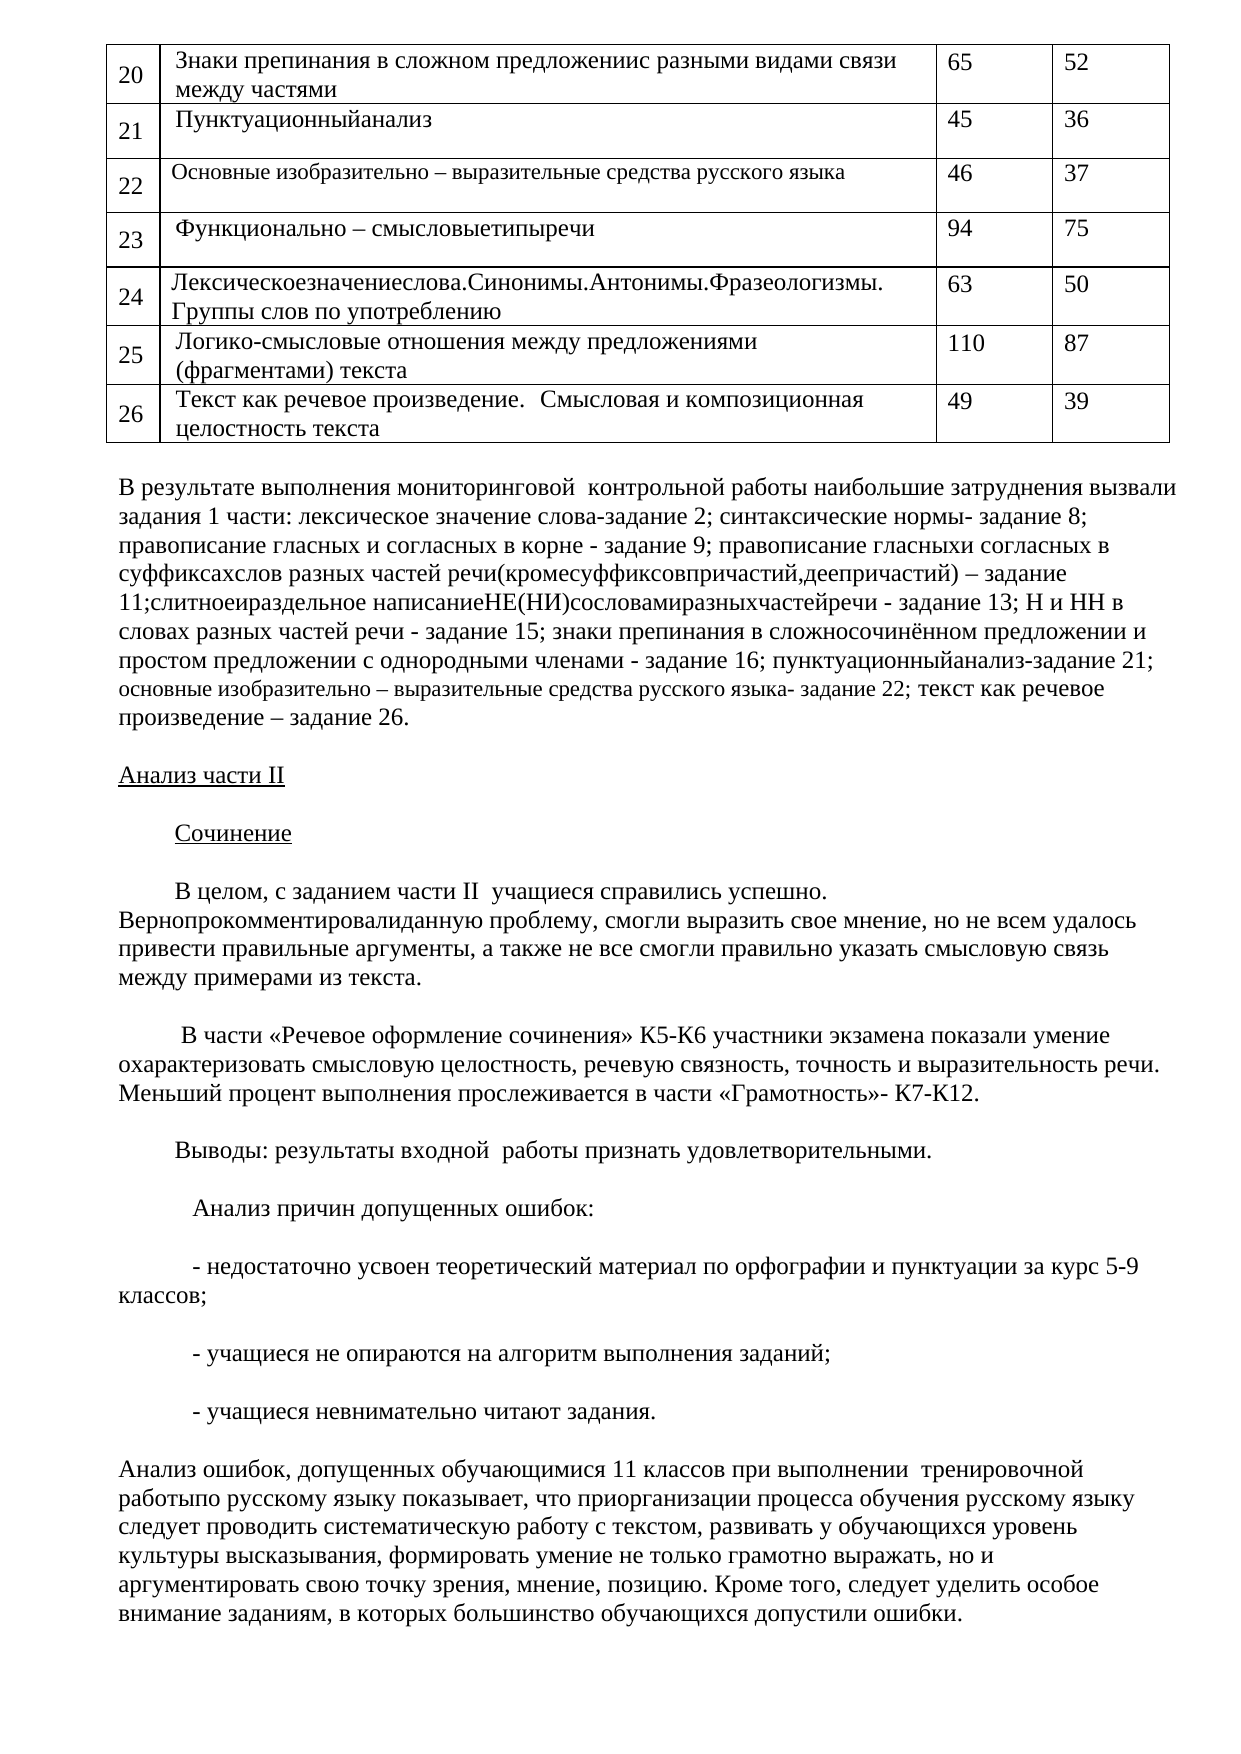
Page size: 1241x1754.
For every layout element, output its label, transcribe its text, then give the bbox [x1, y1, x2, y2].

table_cell 110 [937, 326, 1052, 383]
table_cell 37 [1053, 159, 1169, 212]
table_cell 63 [937, 268, 1052, 325]
table_cell 50 [1053, 268, 1169, 325]
table_cell 26 [107, 385, 159, 442]
text - недостаточно усвоен теоретический материал по орфографии и пунктуации за курс 5-9 классов; [118, 1251, 1181, 1309]
table_cell 22 [107, 159, 159, 212]
text Анализ части II [118, 760, 1178, 789]
table_cell 36 [1053, 104, 1169, 157]
text Сочинение [118, 818, 1181, 847]
table_cell 46 [937, 159, 1052, 212]
text В результате выполнения мониторинговой контрольной работы наибольшие затруднения вызвали задания 1 части: лексическое значение слова-задание 2; синтаксические нормы- задание 8; правописание гласных и согласных в корне - задание 9; правописание гласныхи согласных в суффиксахслов разных частей речи(кромесуффиксовпричастий,деепричастий) – задание 11;слитноеираздельное написаниеНЕ(НИ)сословамиразныхчастейречи - задание 13; Н и НН в словах разных частей речи - задание 15; знаки препинания в сложносочинённом предложении и простом предложении с однородными членами - задание 16; пунктуационныйанализ-задание 21; основные изобразительно – выразительные средства русского языка- задание 22; текст как речевое произведение – задание 26. [118, 472, 1178, 731]
text Анализ ошибок, допущенных обучающимися 11 классов при выполнении тренировочной работыпо русскому языку показывает, что приорганизации процесса обучения русскому языку следует проводить систематическую работу с текстом, развивать у обучающихся уровень культуры высказывания, формировать умение не только грамотно выражать, но и аргументировать свою точку зрения, мнение, позицию. Кроме того, следует уделить особое внимание заданиям, в которых большинство обучающихся допустили ошибки. [118, 1454, 1181, 1626]
table_cell Функционально – смысловыетипыречи [161, 213, 936, 266]
text В целом, с заданием части II учащиеся справились успешно. Вернопрокомментировалиданную проблему, смогли выразить свое мнение, но не всем удалось привести правильные аргументы, а также не все смогли правильно указать смысловую связь между примерами из текста. [118, 876, 1181, 991]
table_cell 20 [107, 45, 159, 103]
table_cell Пунктуационныйанализ [161, 104, 936, 157]
text - учащиеся невнимательно читают задания. [118, 1396, 1181, 1425]
table_cell 21 [107, 104, 159, 157]
table_cell 39 [1053, 385, 1169, 442]
table_cell 87 [1053, 326, 1169, 383]
table_cell Лексическоезначениеслова.Синонимы.Антонимы.Фразеологизмы. Группы слов по употреблению [161, 268, 936, 325]
table_cell 23 [107, 213, 159, 266]
table_cell 65 [937, 45, 1052, 103]
table_cell 25 [107, 326, 159, 383]
text Выводы: результаты входной работы признать удовлетворительными. [118, 1136, 1181, 1164]
table_cell Логико-смысловые отношения между предложениями (фрагментами) текста [161, 326, 936, 383]
table_cell 75 [1053, 213, 1169, 266]
table_cell 45 [937, 104, 1052, 157]
table_cell Основные изобразительно – выразительные средства русского языка [161, 159, 936, 212]
text Анализ причин допущенных ошибок: [118, 1193, 1181, 1222]
table_cell 49 [937, 385, 1052, 442]
text - учащиеся не опираются на алгоритм выполнения заданий; [118, 1338, 1181, 1367]
table_cell Текст как речевое произведение. Смысловая и композиционная целостность текста [161, 385, 936, 442]
table_cell Знаки препинания в сложном предложениис разными видами связи между частями [161, 45, 936, 103]
table_cell 52 [1053, 45, 1169, 103]
table_cell 24 [107, 268, 159, 325]
text В части «Речевое оформление сочинения» К5-К6 участники экзамена показали умение охарактеризовать смысловую целостность, речевую связность, точность и выразительность речи. Меньший процент выполнения прослеживается в части «Грамотность»- К7-К12. [118, 1020, 1181, 1106]
table_cell 94 [937, 213, 1052, 266]
